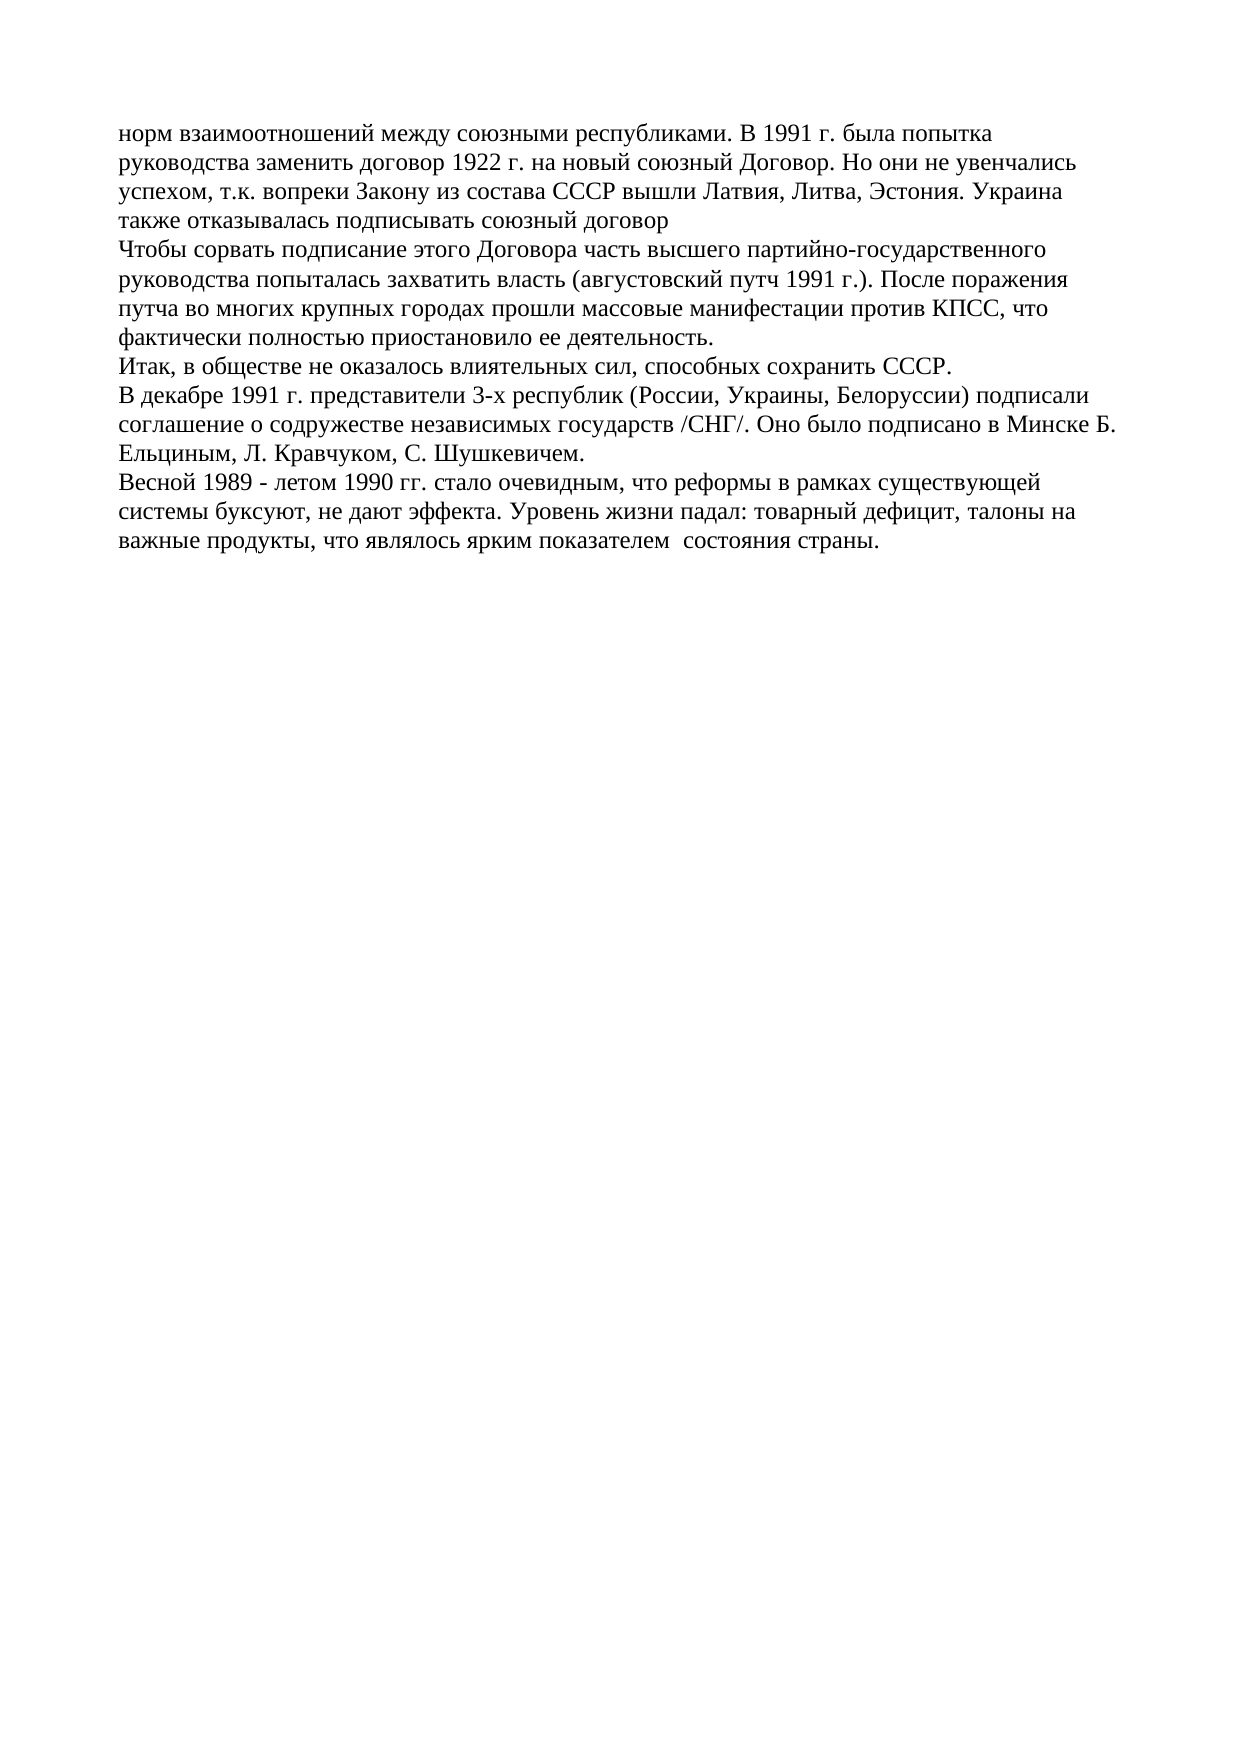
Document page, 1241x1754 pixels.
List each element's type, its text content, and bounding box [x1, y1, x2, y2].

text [118, 118, 1122, 234]
text В декабре 1991 г. представители 3-х республик (России, Украины, Белоруссии) подписали соглашение о содружестве независимых государств /СНГ/. Оно было подписано в Минске Б. Ельциным, Л. Кравчуком, С. Шушкевичем. [118, 380, 1122, 467]
text Чтобы сорвать подписание этого Договора часть высшего партийно-государственного руководства попыталась захватить власть (августовский путч 1991 г.). После поражения путча во многих крупных городах прошли массовые манифестации против КПСС, что фактически полностью приостановило ее деятельность. [118, 234, 1122, 351]
text Итак, в обществе не оказалось влиятельных сил, способных сохранить СССР. [118, 351, 1122, 380]
text Весной 1989 - летом 1990 гг. стало очевидным, что реформы в рамках существующей системы буксуют, не дают эффекта. Уровень жизни падал: товарный дефицит, талоны на важные продукты, что являлось ярким показателем состояния страны. [118, 467, 1122, 554]
